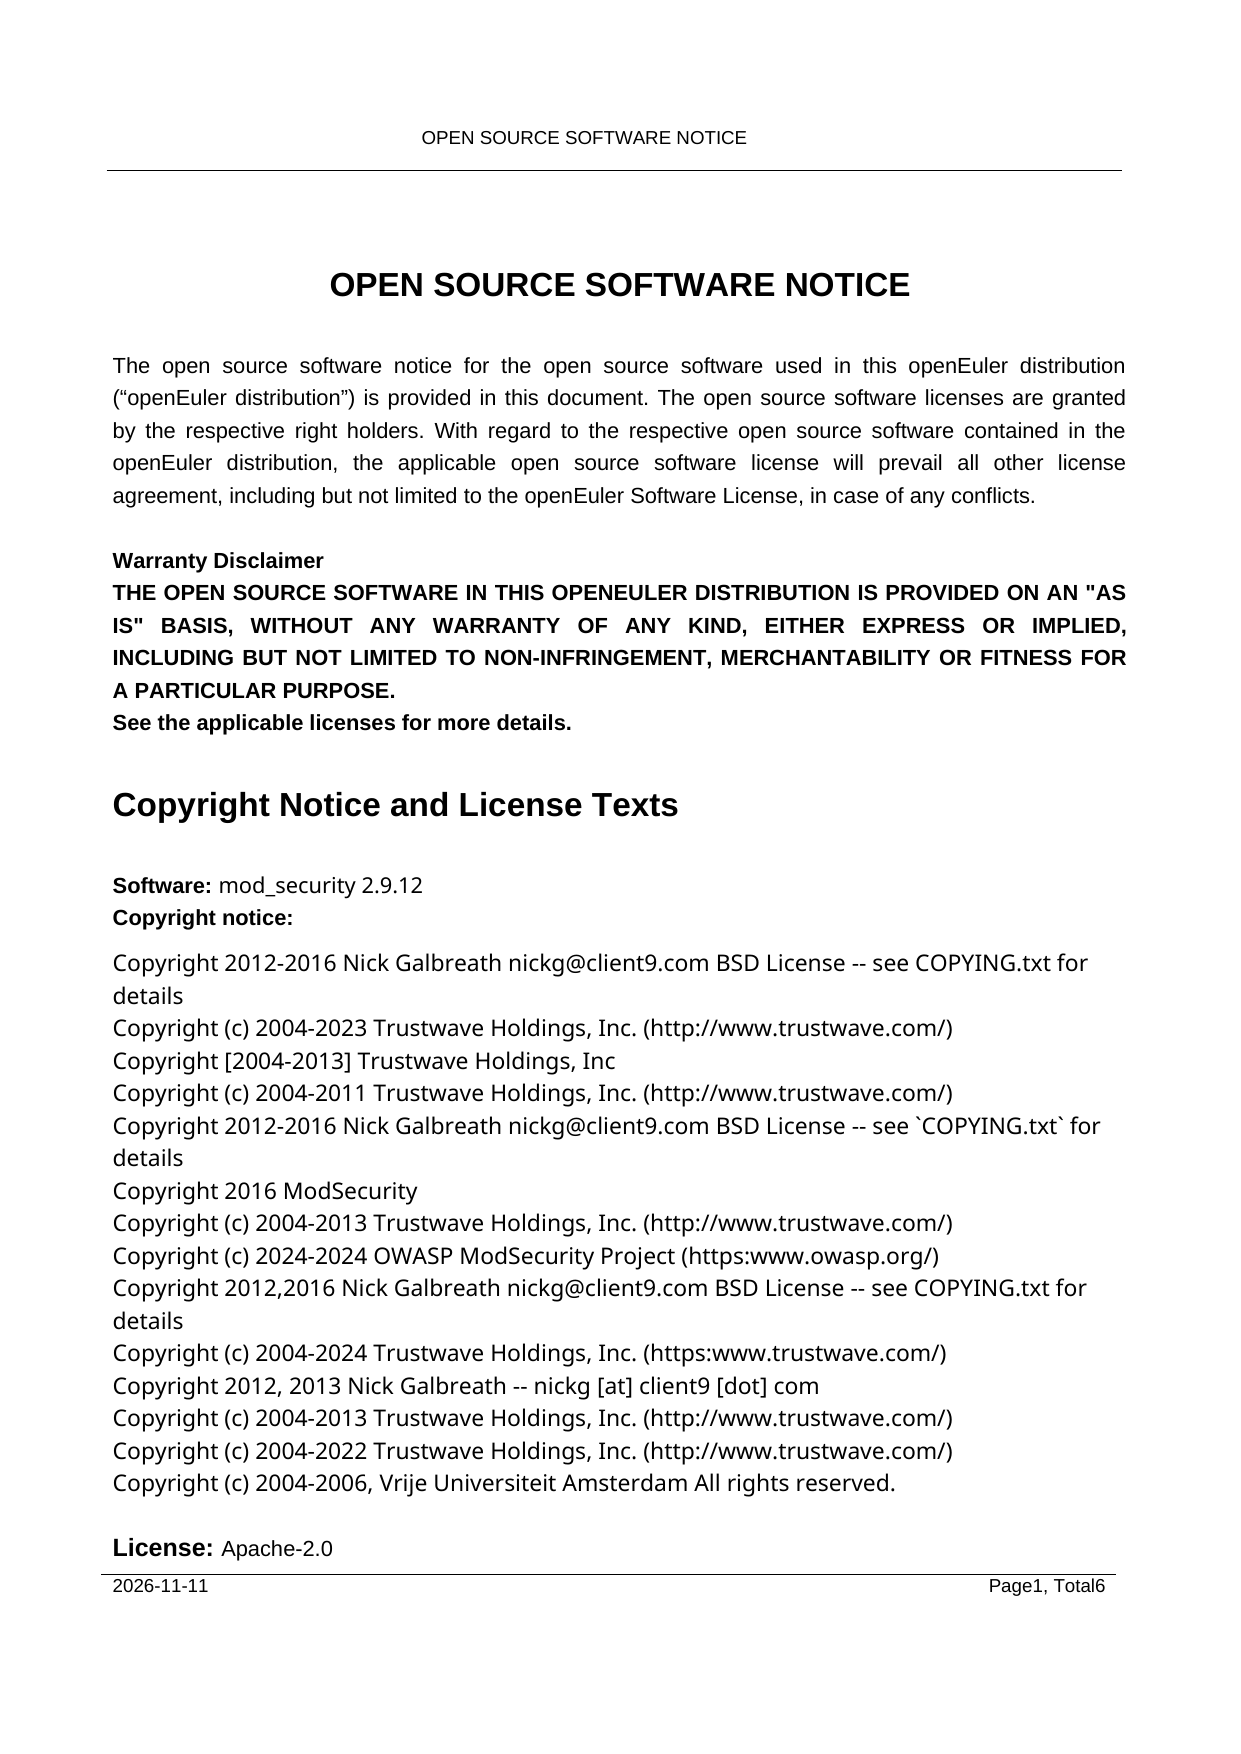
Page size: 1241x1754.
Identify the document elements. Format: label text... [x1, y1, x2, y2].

title Software: mod_security 2.9.12 [112, 869, 1128, 901]
text Warranty Disclaimer [112, 544, 1128, 576]
text The open source software notice for the open source software used in this openEuler distribution (“openEuler distribution”) is provided in this document. The open source software licenses are granted by the respective right holders. With regard to the respective open source software contained in the openEuler distribution, the applicable open source software license will prevail all other license agreement, including but not limited to the openEuler Software License, in case of any conflicts. [112, 349, 1128, 511]
text THE OPEN SOURCE SOFTWARE IN THIS OPENEULER DISTRIBUTION IS PROVIDED ON AN "AS IS" BASIS, WITHOUT ANY WARRANTY OF ANY KIND, EITHER EXPRESS OR IMPLIED, INCLUDING BUT NOT LIMITED TO NON-INFRINGEMENT, MERCHANTABILITY OR FITNESS FOR A PARTICULAR PURPOSE. See the applicable licenses for more details. [112, 576, 1128, 739]
text Copyright notice: [112, 901, 1128, 934]
text Copyright 2012-2016 Nick Galbreath nickg@client9.com BSD License -- see COPYING.txt for details Copyright (c) 2004-2023 Trustwave Holdings, Inc. (http://www.trustwave.com/) Copyright [2004-2013] Trustwave Holdings, Inc Copyright (c) 2004-2011 Trustwave Holdings, Inc. (http://www.trustwave.com/) Copyright 2012-2016 Nick Galbreath nickg@client9.com BSD License -- see `COPYING.txt` for details Copyright 2016 ModSecurity Copyright (c) 2004-2013 Trustwave Holdings, Inc. (http://www.trustwave.com/) Copyright (c) 2024-2024 OWASP ModSecurity Project (https:www.owasp.org/) Copyright 2012,2016 Nick Galbreath nickg@client9.com BSD License -- see COPYING.txt for details Copyright (c) 2004-2024 Trustwave Holdings, Inc. (https:www.trustwave.com/) Copyright 2012, 2013 Nick Galbreath -- nickg [at] client9 [dot] com Copyright (c) 2004-2013 Trustwave Holdings, Inc. (http://www.trustwave.com/) ﻿ Copyright (c) 2004-2022 Trustwave Holdings, Inc. (http://www.trustwave.com/) Copyright (c) 2004-2006, Vrije Universiteit Amsterdam All rights reserved. [112, 947, 1128, 1532]
text License: Apache-2.0 [112, 1532, 1128, 1564]
text OPEN SOURCE SOFTWARE NOTICE [112, 251, 1128, 316]
text Copyright Notice and License Texts [112, 771, 1128, 836]
